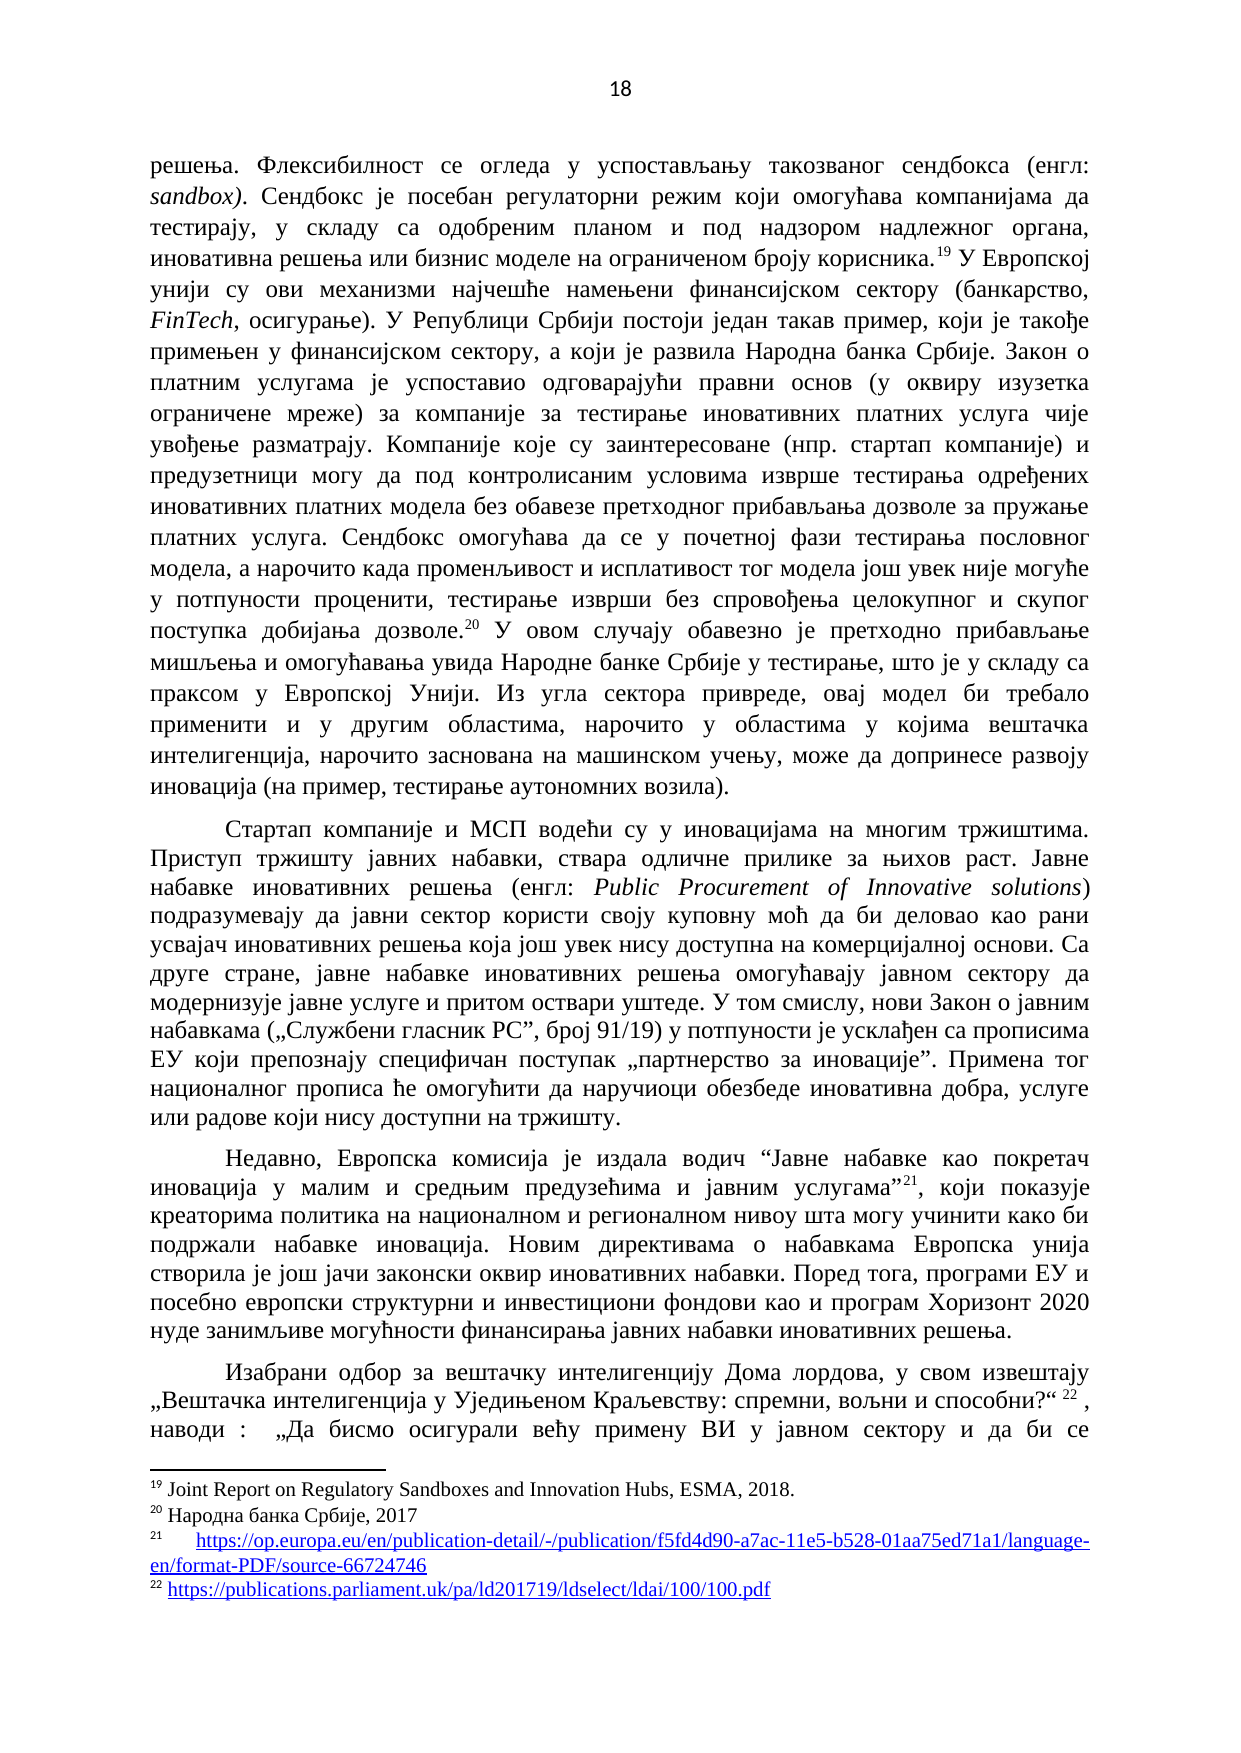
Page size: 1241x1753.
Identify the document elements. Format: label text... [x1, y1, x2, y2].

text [150, 1357, 1090, 1443]
text Недавно, Европска комисија је издала водич “Јавне набавке као покретач иновација у малим и средњим предузећима и јавним услугама”, који показује креаторима политика на националном и регионалном нивоу шта могу учинити како би подржали набавке иновација. Новим директивама о набавкама Европска унија створила је још јачи законски оквир иновативних набавки. Поред тога, програми ЕУ и посебно европски структурни и инвестициони фондови као и програм Хоризонт 2020 нуде занимљиве могућности финансирања јавних набавки иновативних решења. [150, 1143, 1090, 1344]
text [150, 150, 1090, 799]
text Стартап компаније и МСП водећи су у иновацијама на многим тржиштима. Приступ тржишту јавних набавки, ствара одличне прилике за њихов раст. Јавне набавке иновативних решења (енгл: Public Procurement of Innovative solutions) подразумевају да јавни сектор користи своју куповну моћ да би деловао као рани усвајач иновативних решења која још увек нису доступна на комерцијалној основи. Са друге стране, јавне набавке иновативних решења омогућавају јавном сектору да модернизује јавне услуге и притом оствари уштеде. У том смислу, нови Закон о јавним набавкама („Службени гласник РС”, број 91/19) у потпуности је усклађен са прописима ЕУ који препознају специфичан поступак „партнерство за иновације”. Примена тог националног прописа ће омогућити да наручиоци обезбеде иновативна добра, услуге или радове који нису доступни на тржишту. [150, 814, 1090, 1131]
